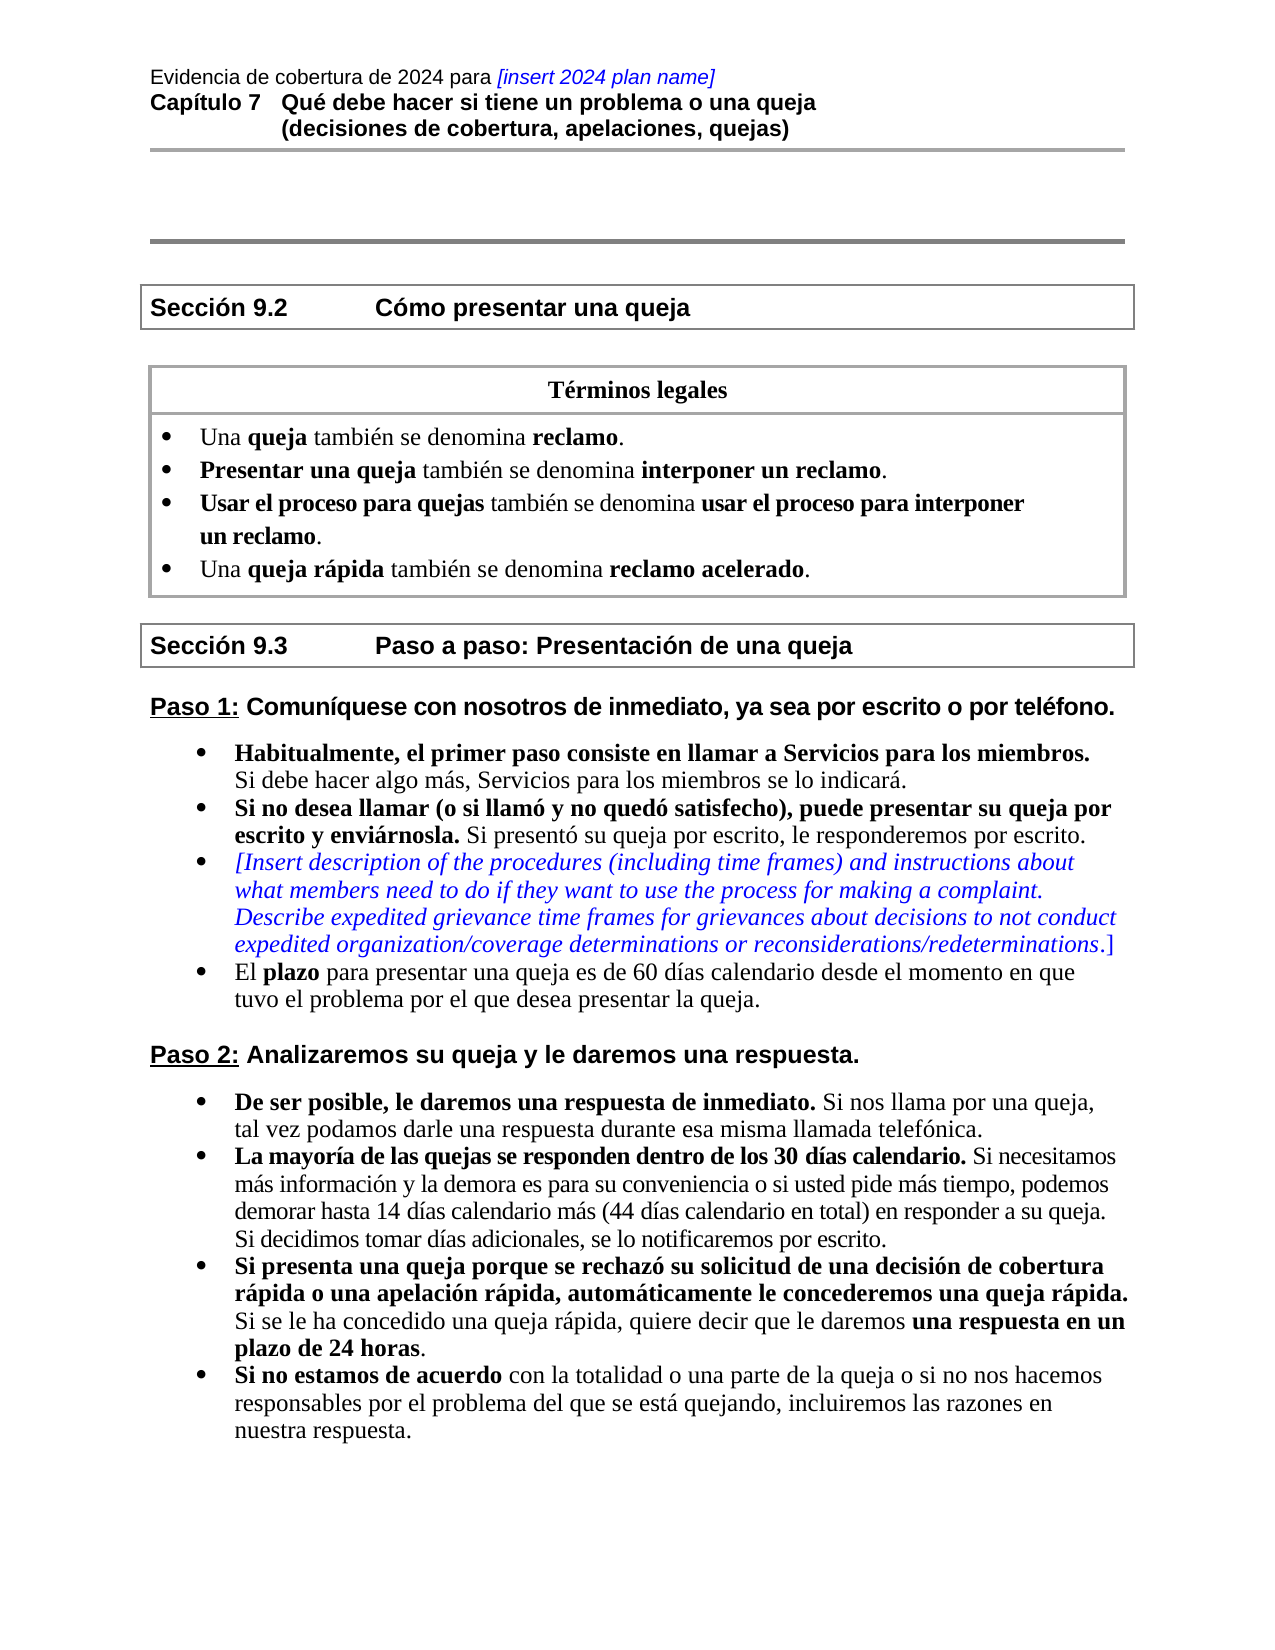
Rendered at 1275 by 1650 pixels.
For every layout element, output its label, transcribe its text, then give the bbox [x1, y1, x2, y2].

list Habitualmente, el primer paso consiste en llamar a Servicios para los miembros. Si debe hacer algo más, Servicios para los miembros se lo indicará. [197, 739, 1125, 794]
table_header Términos legales [152, 368, 1123, 412]
list El plazo para presentar una queja es de 60 días calendario desde el momento en que tuvo el problema por el que desea presentar la queja. [197, 996, 1125, 1051]
table_cell Una queja también se denomina reclamo. Presentar una queja también se denomina interponer un reclamo. Usar el proceso para quejas también se denomina usar el proceso para interponer un reclamo. Una queja rápida también se denomina reclamo acelerado. [152, 415, 1123, 595]
subtitle Paso 2: Analizaremos su queja y le daremos una respuesta. [150, 1076, 1125, 1103]
list Si no estamos de acuerdo con la totalidad o una parte de la queja o si no nos hacemos responsables por el problema del que se está quejando, incluiremos las razones en nuestra respuesta. [197, 1433, 1125, 1515]
list [Insert description of the procedures (including time frames) and instructions about what members need to do if they want to use the process for making a complaint. Describe expedited grievance time frames for grievances about decisions to not conduct expedited organization/coverage determinations or reconsiderations/redeterminations.] [197, 874, 1125, 983]
subtitle Sección 9.3 Paso a paso: Presentación de una queja [142, 625, 1133, 666]
list Si presenta una queja porque se rechazó su solicitud de una decisión de cobertura rápida o una apelación rápida, automáticamente le concederemos una queja rápida. Si se le ha concedido una queja rápida, quiere decir que le daremos una respuesta en un plazo de 24 horas. [197, 1311, 1139, 1420]
list La mayoría de las quejas se responden dentro de los 30 días calendario. Si necesitamos más información y la demora es para su conveniencia o si usted pide más tiempo, podemos demorar hasta 14 días calendario más (44 días calendario en total) en responder a su queja. Si decidimos tomar días adicionales, se lo notificaremos por escrito. [197, 1189, 1125, 1298]
list Si no desea llamar (o si llamó y no quedó satisfecho), puede presentar su queja por escrito y enviárnosla. Si presentó su queja por escrito, le responderemos por escrito. [197, 807, 1125, 861]
subtitle Sección 9.2 Cómo presentar una queja [142, 286, 1133, 328]
subtitle Paso 1: Comuníquese con nosotros de inmediato, ya sea por escrito o por teléfono. [150, 693, 1125, 721]
list De ser posible, le daremos una respuesta de inmediato. Si nos llama por una queja, tal vez podamos darle una respuesta durante esa misma llamada telefónica. [197, 1122, 1125, 1176]
